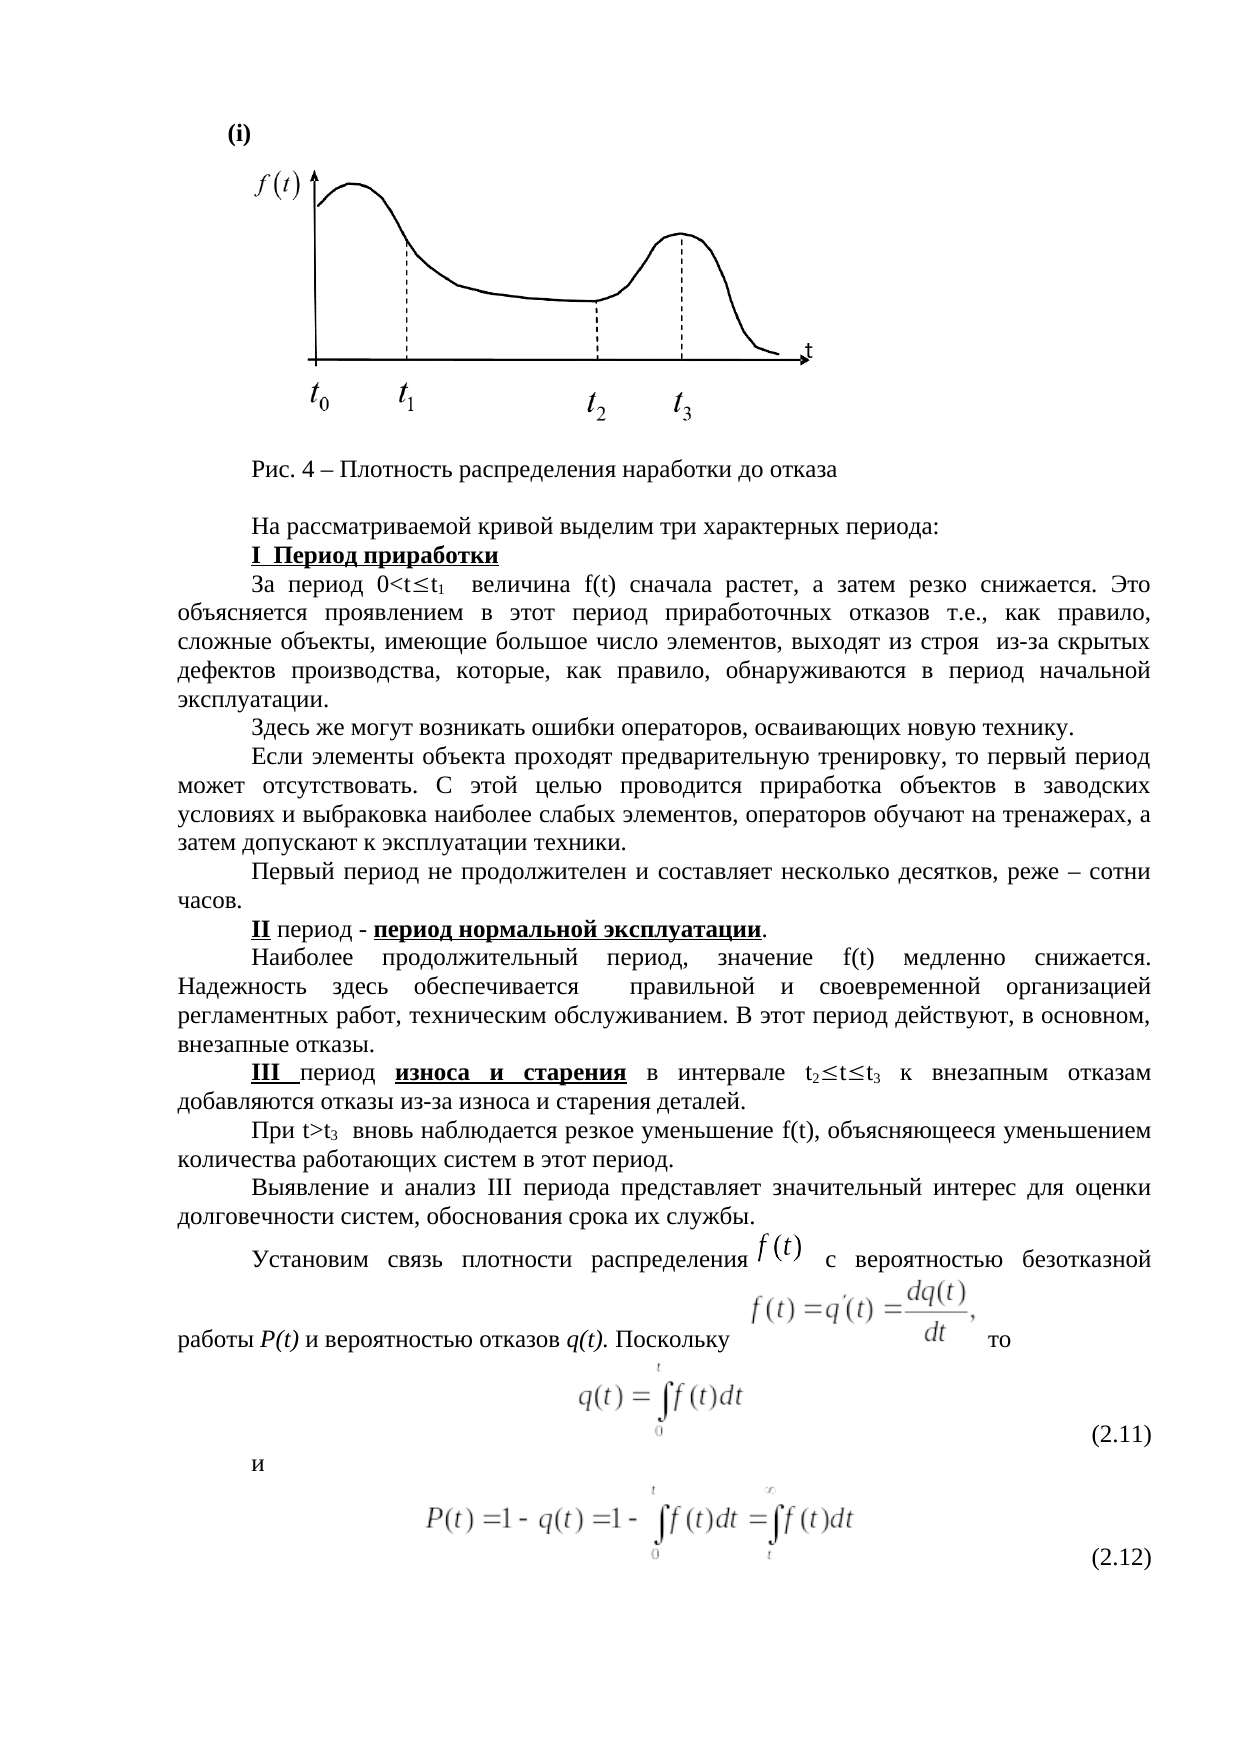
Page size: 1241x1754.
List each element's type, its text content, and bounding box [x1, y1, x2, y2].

text При t>t3 вновь наблюдается резкое уменьшение f(t), объясняющееся уменьшением количества работающих систем в этот период. [177, 1115, 1152, 1172]
text За период 0<tt1 величина f(t) сначала растет, а затем резко снижается. Это объясняется проявлением в этот период приработочных отказов т.е., как правило, сложные объекты, имеющие большое число элементов, выходят из строя из-за скрытых дефектов производства, которые, как правило, обнаруживаются в период начальной эксплуатации. [177, 569, 1152, 712]
text Наиболее продолжительный период, значение f(t) медленно снижается. Надежность здесь обеспечивается правильной и своевременной организацией регламентных работ, техническим обслуживанием. В этот период действуют, в основном, внезапные отказы. [177, 942, 1152, 1057]
text Установим связь плотности распределения с вероятностью безотказной работы P(t) и вероятностью отказов q(t). Поскольку то [177, 1230, 1152, 1353]
text На рассматриваемой кривой выделим три характерных периода: [177, 511, 1152, 540]
text Выявление и анализ III периода представляет значительный интерес для оценки долговечности систем, обоснования срока их службы. [177, 1172, 1152, 1230]
picture [251, 146, 833, 425]
text I Период приработки [177, 540, 1152, 569]
text (2.12) [177, 1477, 1152, 1571]
text Первый период не продолжителен и составляет несколько десятков, реже – сотни часов. [177, 856, 1152, 914]
text Рис. 4 – Плотность распределения наработки до отказа [177, 454, 1152, 482]
text и [177, 1448, 1152, 1477]
text Если элементы объекта проходят предварительную тренировку, то первый период может отсутствовать. С этой целью проводится приработка объектов в заводских условиях и выбраковка наиболее слабых элементов, операторов обучают на тренажерах, а затем допускают к эксплуатации техники. [177, 741, 1152, 856]
text (2.11) [177, 1353, 1152, 1448]
text Здесь же могут возникать ошибки операторов, осваивающих новую технику. [177, 712, 1152, 741]
text III период износа и старения в интервале t2tt3 к внезапным отказам добавляются отказы из-за износа и старения деталей. [177, 1057, 1152, 1115]
text II период - период нормальной эксплуатации. [177, 914, 1152, 942]
